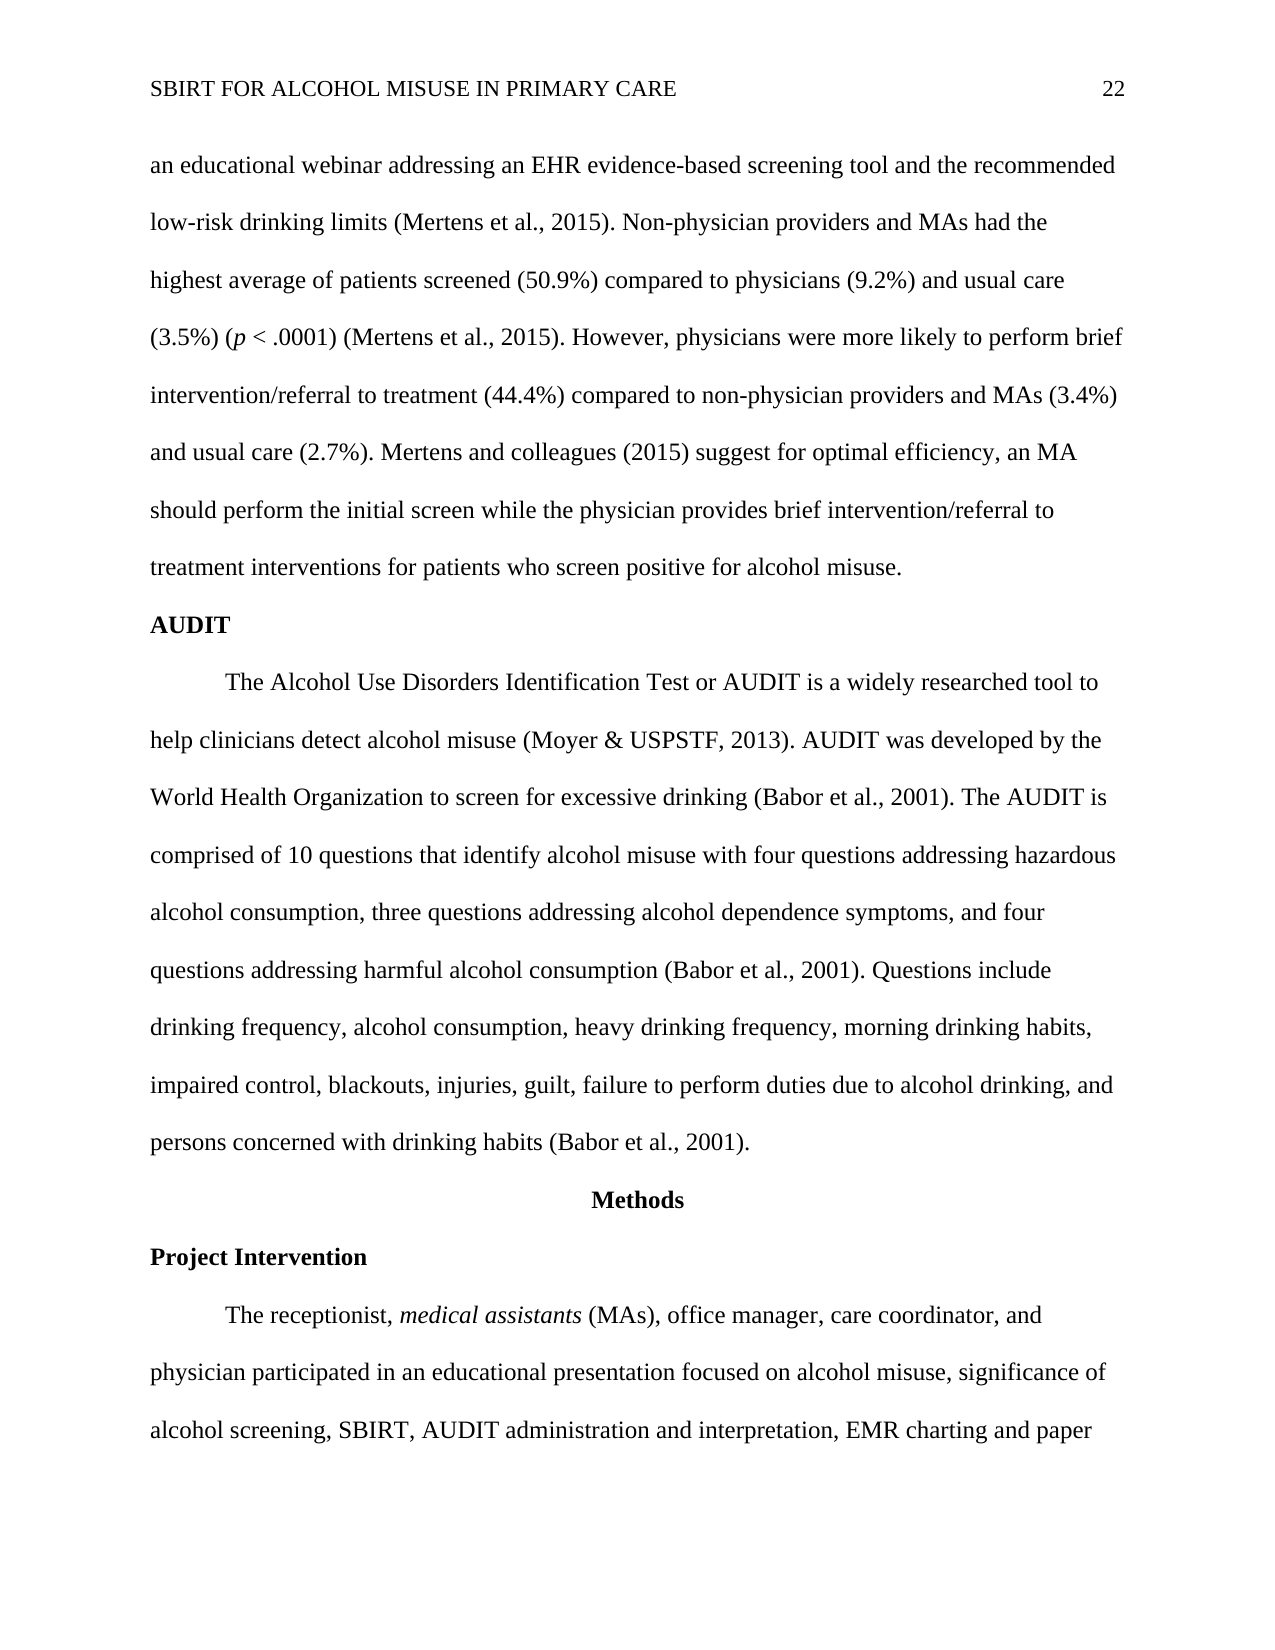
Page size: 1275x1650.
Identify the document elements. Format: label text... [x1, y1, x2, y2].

text Methods [150, 1185, 1125, 1214]
text The Alcohol Use Disorders Identification Test or AUDIT is a widely researched tool to help clinicians detect alcohol misuse (Moyer & USPSTF, 2013). AUDIT was developed by the World Health Organization to screen for excessive drinking (Babor et al., 2001). The AUDIT is comprised of 10 questions that identify alcohol misuse with four questions addressing hazardous alcohol consumption, three questions addressing alcohol dependence symptoms, and four questions addressing harmful alcohol consumption (Babor et al., 2001). Questions include drinking frequency, alcohol consumption, heavy drinking frequency, morning drinking habits, impaired control, blackouts, injuries, guilt, failure to perform duties due to alcohol drinking, and persons concerned with drinking habits (Babor et al., 2001). [150, 667, 1125, 1156]
text Project Intervention [150, 1242, 1125, 1271]
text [150, 1300, 1125, 1444]
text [150, 150, 1125, 581]
text AUDIT [150, 610, 1125, 639]
